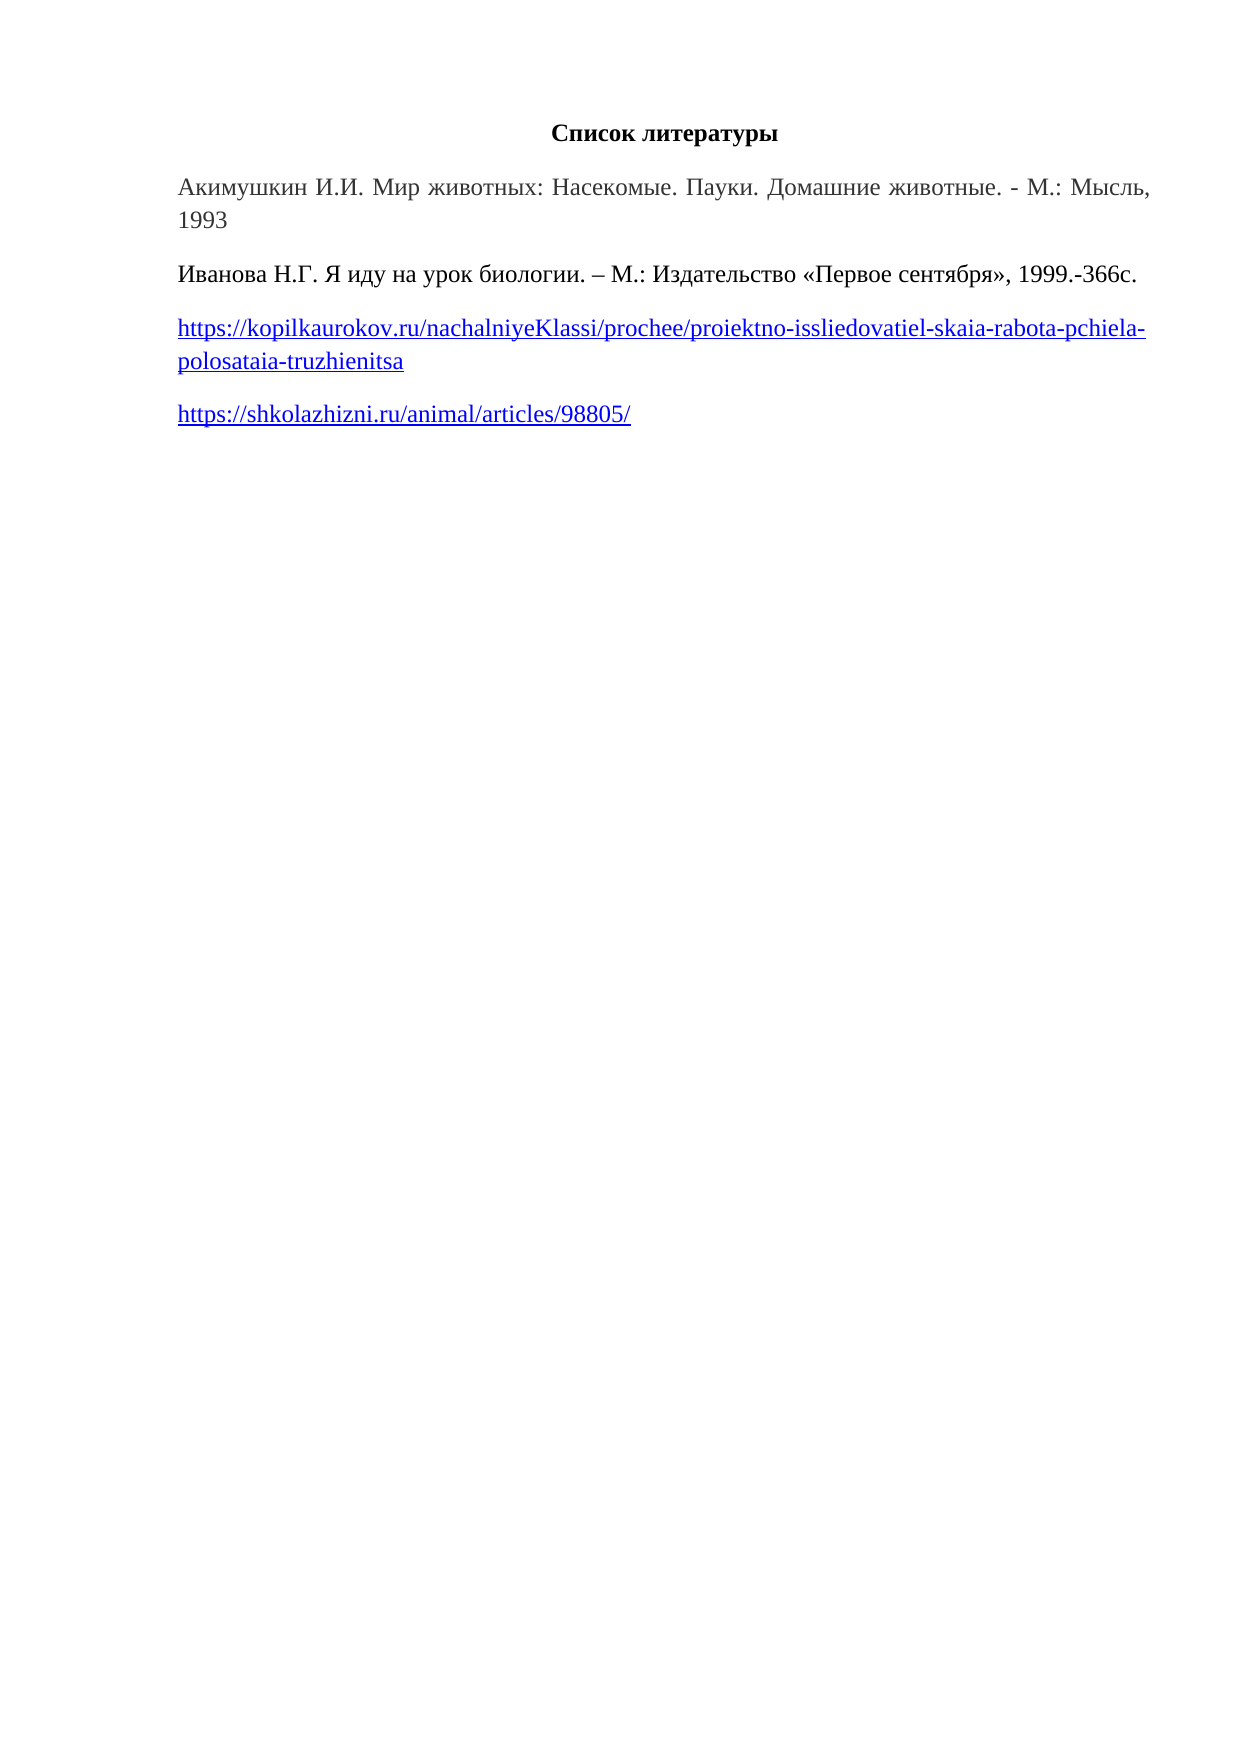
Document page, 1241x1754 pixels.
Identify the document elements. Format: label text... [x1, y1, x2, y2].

text https://kopilkaurokov.ru/nachalniyeKlassi/prochee/proiektno-issliedovatiel-skaia-rabota-pchiela-polosataia-truzhienitsa [177, 313, 1152, 374]
text Иванова Н.Г. Я иду на урок биологии. – М.: Издательство «Первое сентября», 1999.-366с. [177, 259, 1152, 288]
text https://shkolazhizni.ru/animal/articles/98805/ [177, 399, 1152, 428]
text Акимушкин И.И. Мир животных: Насекомые. Пауки. Домашние животные. - М.: Мысль, 1993 [177, 201, 1152, 234]
text Список литературы [177, 118, 1152, 147]
